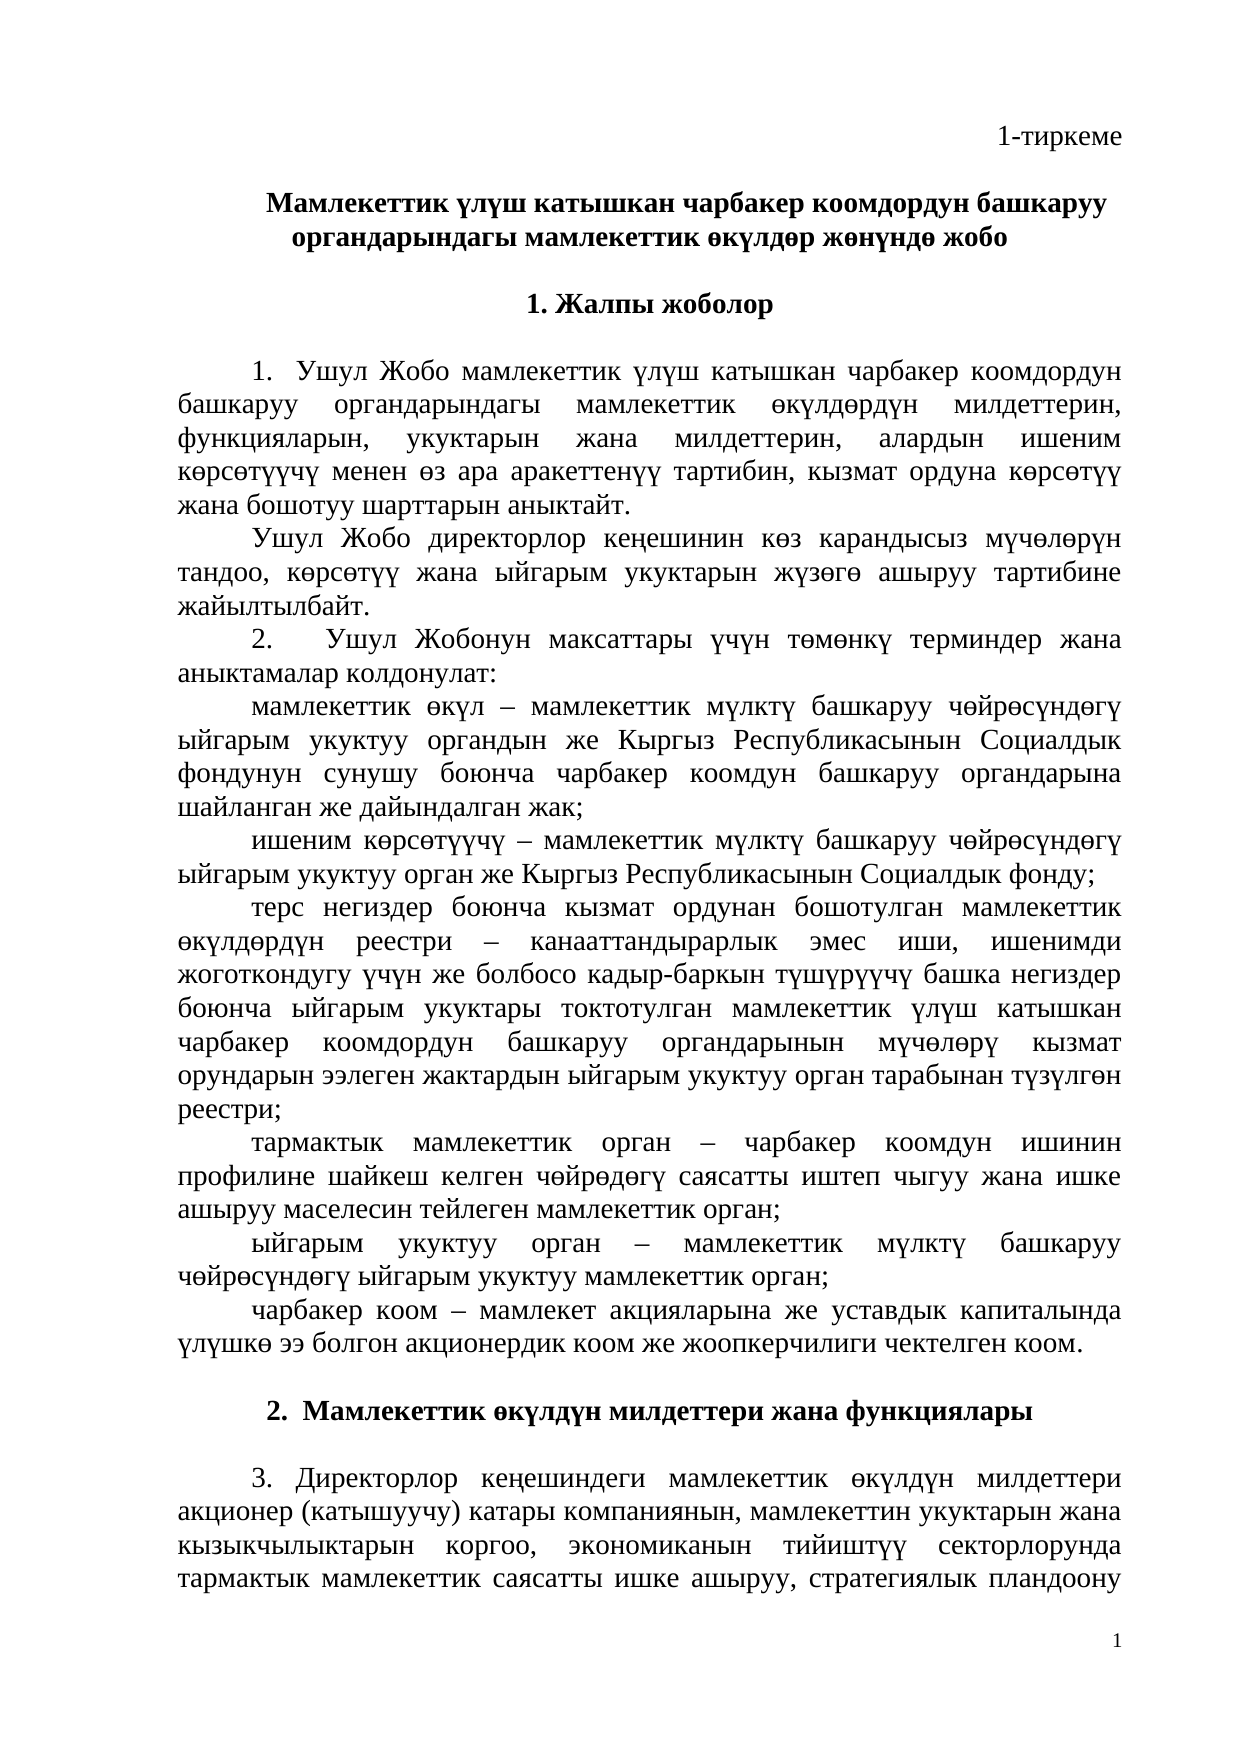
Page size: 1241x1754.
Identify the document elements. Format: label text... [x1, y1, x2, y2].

list Ушул Жобонун максаттары үчүн төмөнкү терминдер жана аныктамалар колдонулат: [177, 621, 1122, 688]
list Ушул Жобо мамлекеттик үлүш катышкан чарбакер коомдордун башкаруу органдарындагы мамлекеттик өкүлдөрдүн милдеттерин, функцияларын, укуктарын жана милдеттерин, алардын ишеним көрсөтүүчү менен өз ара аракеттенүү тартибин, кызмат ордуна көрсөтүү жана бошотуу шарттарын аныктайт. [177, 353, 1122, 521]
text 1. Жалпы жоболор [177, 286, 1122, 319]
text 1-тиркеме [723, 118, 1122, 152]
text Ушул Жобо директорлор кеңешинин көз карандысыз мүчөлөрүн тандоо, көрсөтүү жана ыйгарым укуктарын жүзөгө ашыруу тартибине жайылтылбайт. [177, 521, 1122, 621]
text чарбакер коом – мамлекет акцияларына же уставдык капиталында үлүшкө ээ болгон акционердик коом же жоопкерчилиги чектелген коом. [177, 1292, 1122, 1359]
text тармактык мамлекеттик орган – чарбакер коомдун ишинин профилине шайкеш келген чөйрөдөгү саясатты иштеп чыгуу жана ишке ашыруу маселесин тейлеген мамлекеттик орган; [177, 1124, 1122, 1225]
text ыйгарым укуктуу орган – мамлекеттик мүлктү башкаруу чөйрөсүндөгү ыйгарым укуктуу мамлекеттик орган; [177, 1225, 1122, 1292]
text терс негиздер боюнча кызмат ордунан бошотулган мамлекеттик өкүлдөрдүн реестри – канааттандырарлык эмес иши, ишенимди жоготкондугу үчүн же болбосо кадыр-баркын түшүрүүчү башка негиздер боюнча ыйгарым укуктары токтотулган мамлекеттик үлүш катышкан чарбакер коомдордун башкаруу органдарынын мүчөлөрү кызмат орундарын ээлеген жактардын ыйгарым укуктуу орган тарабынан түзүлгөн реестри; [177, 889, 1122, 1124]
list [177, 1460, 1122, 1594]
text ишеним көрсөтүүчү – мамлекеттик мүлктү башкаруу чөйрөсүндөгү ыйгарым укуктуу орган же Кыргыз Республикасынын Социалдык фонду; [177, 822, 1122, 889]
text Мамлекеттик үлүш катышкан чарбакер коомдордун башкаруу органдарындагы мамлекеттик өкүлдөр жөнүндө жобо [177, 185, 1122, 252]
text мамлекеттик өкүл – мамлекеттик мүлктү башкаруу чөйрөсүндөгү ыйгарым укуктуу органдын же Кыргыз Республикасынын Социалдык фондунун сунушу боюнча чарбакер коомдун башкаруу органдарына шайланган же дайындалган жак; [177, 688, 1122, 822]
text 2. Мамлекеттик өкүлдүн милдеттери жана функциялары [177, 1393, 1122, 1426]
